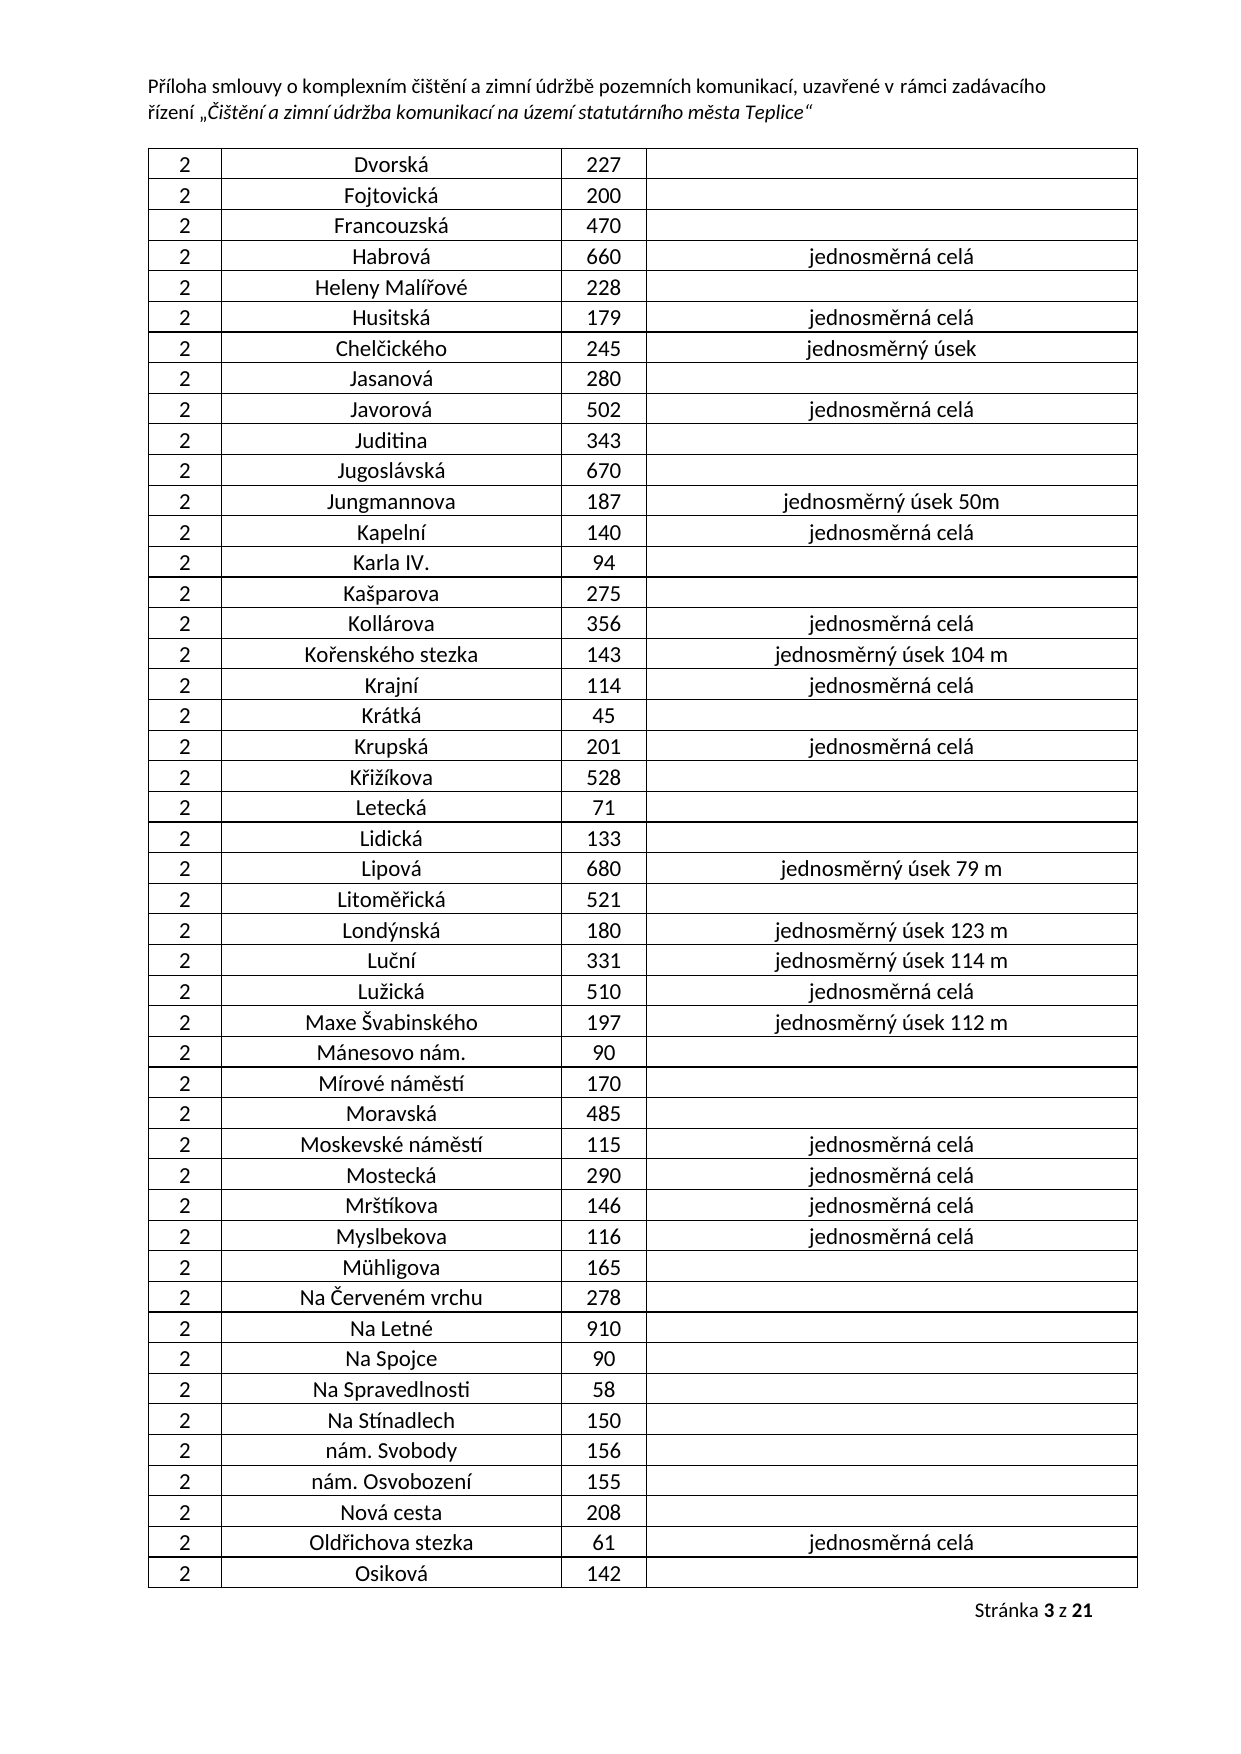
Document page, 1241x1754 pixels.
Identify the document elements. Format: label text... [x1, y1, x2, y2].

table_cell 2 [149, 1466, 221, 1495]
table_cell 197 [562, 1006, 646, 1036]
table_cell 142 [562, 1558, 646, 1587]
table_cell 2 [149, 1496, 221, 1526]
table_cell [647, 823, 1137, 852]
table_cell 485 [562, 1098, 646, 1128]
table_cell Mírové náměstí [222, 1068, 561, 1097]
table_cell 2 [149, 424, 221, 454]
table_cell Krajní [222, 669, 561, 699]
table_cell [647, 1496, 1137, 1526]
table_cell Litoměřická [222, 884, 561, 913]
table_cell 165 [562, 1251, 646, 1281]
table_cell 356 [562, 608, 646, 638]
table_cell jednosměrná celá [647, 302, 1137, 331]
table_cell 2 [149, 271, 221, 301]
table_cell 2 [149, 731, 221, 760]
table_cell 2 [149, 1313, 221, 1342]
table_cell [647, 1404, 1137, 1434]
table_cell [647, 761, 1137, 791]
table_cell Jasanová [222, 363, 561, 393]
table_cell Maxe Švabinského [222, 1006, 561, 1036]
table_cell Myslbekova [222, 1221, 561, 1250]
table_cell 2 [149, 302, 221, 331]
table_cell [647, 1251, 1137, 1281]
table_cell 2 [149, 1037, 221, 1066]
table_cell 2 [149, 1190, 221, 1219]
table_cell jednosměrná celá [647, 1190, 1137, 1219]
table_cell 660 [562, 241, 646, 270]
table_cell 2 [149, 149, 221, 178]
table_cell 290 [562, 1159, 646, 1189]
table_cell Kašparova [222, 578, 561, 607]
table_cell 2 [149, 884, 221, 913]
table_cell 2 [149, 486, 221, 515]
table_cell 90 [562, 1343, 646, 1373]
table_cell [647, 455, 1137, 484]
table_cell 133 [562, 823, 646, 852]
table_cell 140 [562, 516, 646, 546]
table_cell 179 [562, 302, 646, 331]
table_cell [647, 1374, 1137, 1403]
table_cell jednosměrný úsek 104 m [647, 639, 1137, 668]
table_cell 2 [149, 516, 221, 546]
table_cell 2 [149, 1221, 221, 1250]
table_cell Kořenského stezka [222, 639, 561, 668]
table_cell Mostecká [222, 1159, 561, 1189]
table_cell [647, 363, 1137, 393]
table_cell 2 [149, 179, 221, 209]
table_cell 116 [562, 1221, 646, 1250]
table_cell Letecká [222, 792, 561, 821]
table_cell [647, 578, 1137, 607]
table_cell [647, 1037, 1137, 1066]
table_cell 343 [562, 424, 646, 454]
table_cell [647, 1343, 1137, 1373]
table_cell Osiková [222, 1558, 561, 1587]
table_cell [647, 1435, 1137, 1464]
table_cell Mühligova [222, 1251, 561, 1281]
table_cell 200 [562, 179, 646, 209]
table_cell 2 [149, 455, 221, 484]
table_cell 275 [562, 578, 646, 607]
table_cell 2 [149, 669, 221, 699]
table_cell Moravská [222, 1098, 561, 1128]
table_cell 670 [562, 455, 646, 484]
table_cell 2 [149, 1374, 221, 1403]
table_cell 2 [149, 363, 221, 393]
table_cell 278 [562, 1282, 646, 1311]
table_cell 2 [149, 608, 221, 638]
table_cell Fojtovická [222, 179, 561, 209]
table_cell Na Stínadlech [222, 1404, 561, 1434]
table_cell jednosměrná celá [647, 516, 1137, 546]
table_cell 2 [149, 945, 221, 974]
table_cell Luční [222, 945, 561, 974]
table_cell Oldřichova stezka [222, 1527, 561, 1556]
table_cell Javorová [222, 394, 561, 423]
table_cell 2 [149, 333, 221, 362]
table_cell jednosměrný úsek 112 m [647, 1006, 1137, 1036]
table_cell 2 [149, 241, 221, 270]
table_cell jednosměrná celá [647, 608, 1137, 638]
table_cell nám. Svobody [222, 1435, 561, 1464]
table_cell 90 [562, 1037, 646, 1066]
table_cell Krátká [222, 700, 561, 729]
table_cell [647, 700, 1137, 729]
table_cell 2 [149, 700, 221, 729]
table_cell Křižíkova [222, 761, 561, 791]
table_cell [647, 149, 1137, 178]
table_cell 228 [562, 271, 646, 301]
table_cell [647, 1558, 1137, 1587]
table_cell 94 [562, 547, 646, 576]
table_cell 170 [562, 1068, 646, 1097]
table_cell 2 [149, 210, 221, 239]
table_cell 2 [149, 1435, 221, 1464]
table_cell [647, 1068, 1137, 1097]
table_cell 227 [562, 149, 646, 178]
table_cell 2 [149, 823, 221, 852]
table_cell Karla IV. [222, 547, 561, 576]
table_cell [647, 210, 1137, 239]
table_cell nám. Osvobození [222, 1466, 561, 1495]
table_cell 2 [149, 853, 221, 883]
table_cell Lidická [222, 823, 561, 852]
table_cell 331 [562, 945, 646, 974]
table_cell 521 [562, 884, 646, 913]
table_cell Francouzská [222, 210, 561, 239]
table_cell 2 [149, 1282, 221, 1311]
table_cell jednosměrný úsek 79 m [647, 853, 1137, 883]
table_cell jednosměrný úsek 114 m [647, 945, 1137, 974]
table_cell 2 [149, 792, 221, 821]
table_cell [647, 1466, 1137, 1495]
table_cell 146 [562, 1190, 646, 1219]
table_cell jednosměrná celá [647, 976, 1137, 1005]
table_cell jednosměrný úsek 50m [647, 486, 1137, 515]
table_cell Na Spravedlnosti [222, 1374, 561, 1403]
table_cell 2 [149, 1068, 221, 1097]
table_cell Lužická [222, 976, 561, 1005]
table_cell jednosměrná celá [647, 1527, 1137, 1556]
table_cell Na Červeném vrchu [222, 1282, 561, 1311]
table_cell 61 [562, 1527, 646, 1556]
table_cell [647, 271, 1137, 301]
table_cell [647, 179, 1137, 209]
table_cell 470 [562, 210, 646, 239]
table_cell Krupská [222, 731, 561, 760]
table_cell [647, 1313, 1137, 1342]
table_cell Habrová [222, 241, 561, 270]
table_cell 2 [149, 639, 221, 668]
table_cell 2 [149, 578, 221, 607]
table_cell 2 [149, 976, 221, 1005]
table_cell Dvorská [222, 149, 561, 178]
table_cell 114 [562, 669, 646, 699]
table_cell [647, 884, 1137, 913]
table_cell 2 [149, 1343, 221, 1373]
table_cell 180 [562, 914, 646, 944]
table_cell Chelčického [222, 333, 561, 362]
table_cell 680 [562, 853, 646, 883]
table_cell Mrštíkova [222, 1190, 561, 1219]
table_cell 502 [562, 394, 646, 423]
table_cell Jungmannova [222, 486, 561, 515]
table_cell 187 [562, 486, 646, 515]
table_cell jednosměrná celá [647, 1129, 1137, 1158]
table_cell 2 [149, 1129, 221, 1158]
table_cell jednosměrná celá [647, 394, 1137, 423]
table_cell 528 [562, 761, 646, 791]
table_cell Kollárova [222, 608, 561, 638]
table_cell 2 [149, 1527, 221, 1556]
table_cell Lipová [222, 853, 561, 883]
table_cell Nová cesta [222, 1496, 561, 1526]
table_cell [647, 1098, 1137, 1128]
table_cell Londýnská [222, 914, 561, 944]
table_cell 208 [562, 1496, 646, 1526]
table_cell 2 [149, 1098, 221, 1128]
table_cell Moskevské náměstí [222, 1129, 561, 1158]
table_cell Husitská [222, 302, 561, 331]
table_cell 45 [562, 700, 646, 729]
table_cell 910 [562, 1313, 646, 1342]
table_cell jednosměrná celá [647, 669, 1137, 699]
table_cell Mánesovo nám. [222, 1037, 561, 1066]
table_cell Kapelní [222, 516, 561, 546]
table_cell jednosměrná celá [647, 731, 1137, 760]
table_cell 280 [562, 363, 646, 393]
table_cell 2 [149, 1006, 221, 1036]
table_cell 510 [562, 976, 646, 1005]
table_cell 2 [149, 1251, 221, 1281]
table_cell jednosměrná celá [647, 241, 1137, 270]
table_cell Heleny Malířové [222, 271, 561, 301]
table_cell 155 [562, 1466, 646, 1495]
table_cell jednosměrná celá [647, 1159, 1137, 1189]
table_cell 150 [562, 1404, 646, 1434]
table_cell jednosměrný úsek [647, 333, 1137, 362]
table_cell [647, 547, 1137, 576]
table_cell 2 [149, 914, 221, 944]
table_cell 156 [562, 1435, 646, 1464]
table_cell Juditina [222, 424, 561, 454]
table_cell 245 [562, 333, 646, 362]
table_cell 201 [562, 731, 646, 760]
table_cell [647, 1282, 1137, 1311]
table_cell Na Spojce [222, 1343, 561, 1373]
table_cell 71 [562, 792, 646, 821]
table_cell Na Letné [222, 1313, 561, 1342]
table_cell 2 [149, 1558, 221, 1587]
table_cell 2 [149, 394, 221, 423]
table_cell jednosměrný úsek 123 m [647, 914, 1137, 944]
table_cell 2 [149, 1404, 221, 1434]
table_cell 115 [562, 1129, 646, 1158]
table_cell [647, 424, 1137, 454]
table_cell 2 [149, 1159, 221, 1189]
table_cell 143 [562, 639, 646, 668]
table_cell 2 [149, 547, 221, 576]
table_cell [647, 792, 1137, 821]
table_cell Jugoslávská [222, 455, 561, 484]
table_cell 2 [149, 761, 221, 791]
table_cell jednosměrná celá [647, 1221, 1137, 1250]
table_cell 58 [562, 1374, 646, 1403]
